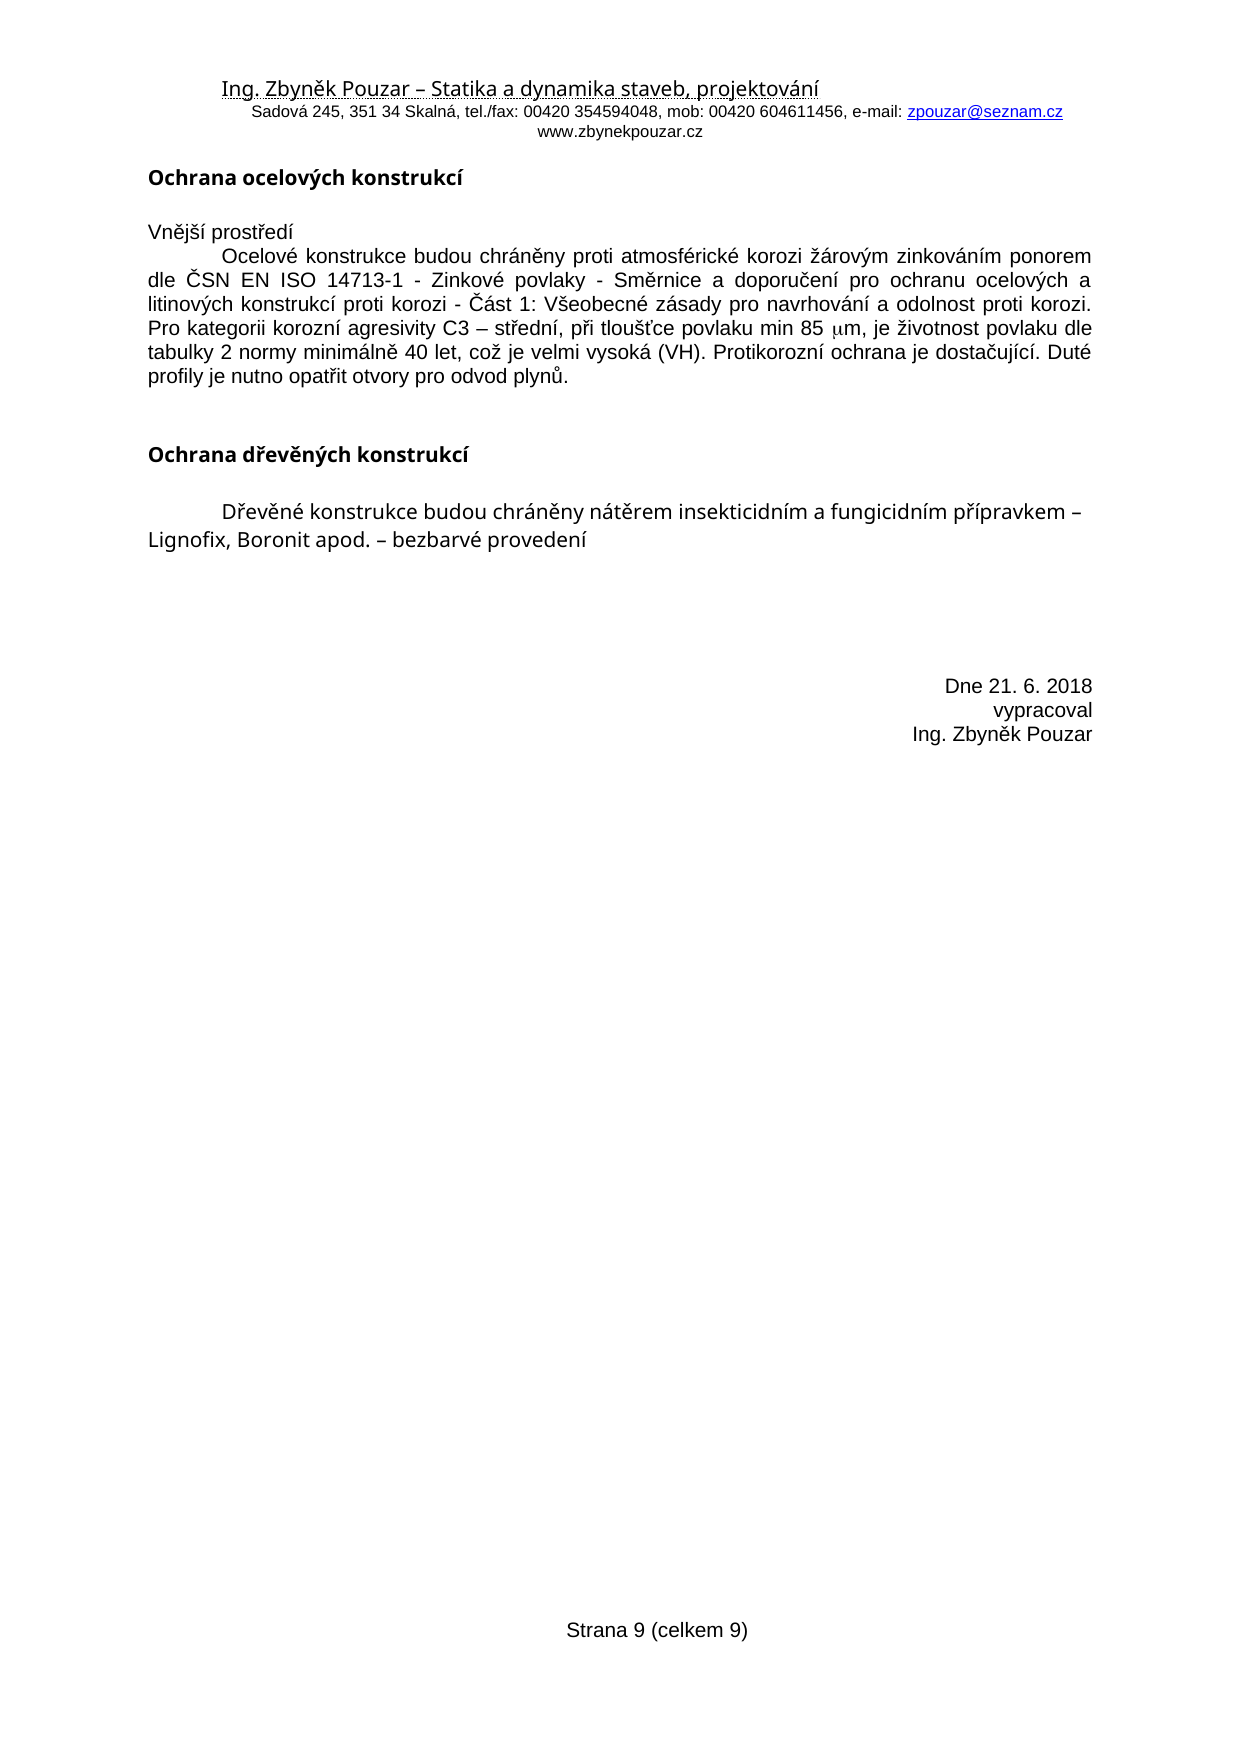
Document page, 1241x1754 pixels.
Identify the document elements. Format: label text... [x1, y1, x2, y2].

text Ochrana ocelových konstrukcí [148, 163, 1093, 192]
text Ocelové konstrukce budou chráněny proti atmosférické korozi žárovým zinkováním ponorem dle ČSN EN ISO 14713-1 - Zinkové povlaky - Směrnice a doporučení pro ochranu ocelových a litinových konstrukcí proti korozi - Část 1: Všeobecné zásady pro navrhování a odolnost proti korozi. Pro kategorii korozní agresivity C3 – střední, při tloušťce povlaku min 85 m, je životnost povlaku dle tabulky 2 normy minimálně 40 let, což je velmi vysoká (VH). Protikorozní ochrana je dostačující. Duté profily je nutno opatřit otvory pro odvod plynů. [148, 244, 1093, 388]
text Vnější prostředí [148, 220, 1093, 244]
text Dne 21. 6. 2018 [148, 674, 1093, 698]
text Dřevěné konstrukce budou chráněny nátěrem insekticidním a fungicidním přípravkem – [148, 497, 1093, 526]
text Ochrana dřevěných konstrukcí [148, 440, 1093, 469]
text Lignofix, Boronit apod. – bezbarvé provedení [148, 526, 1093, 554]
text vypracoval [148, 698, 1093, 722]
text Ing. Zbyněk Pouzar [148, 722, 1093, 746]
